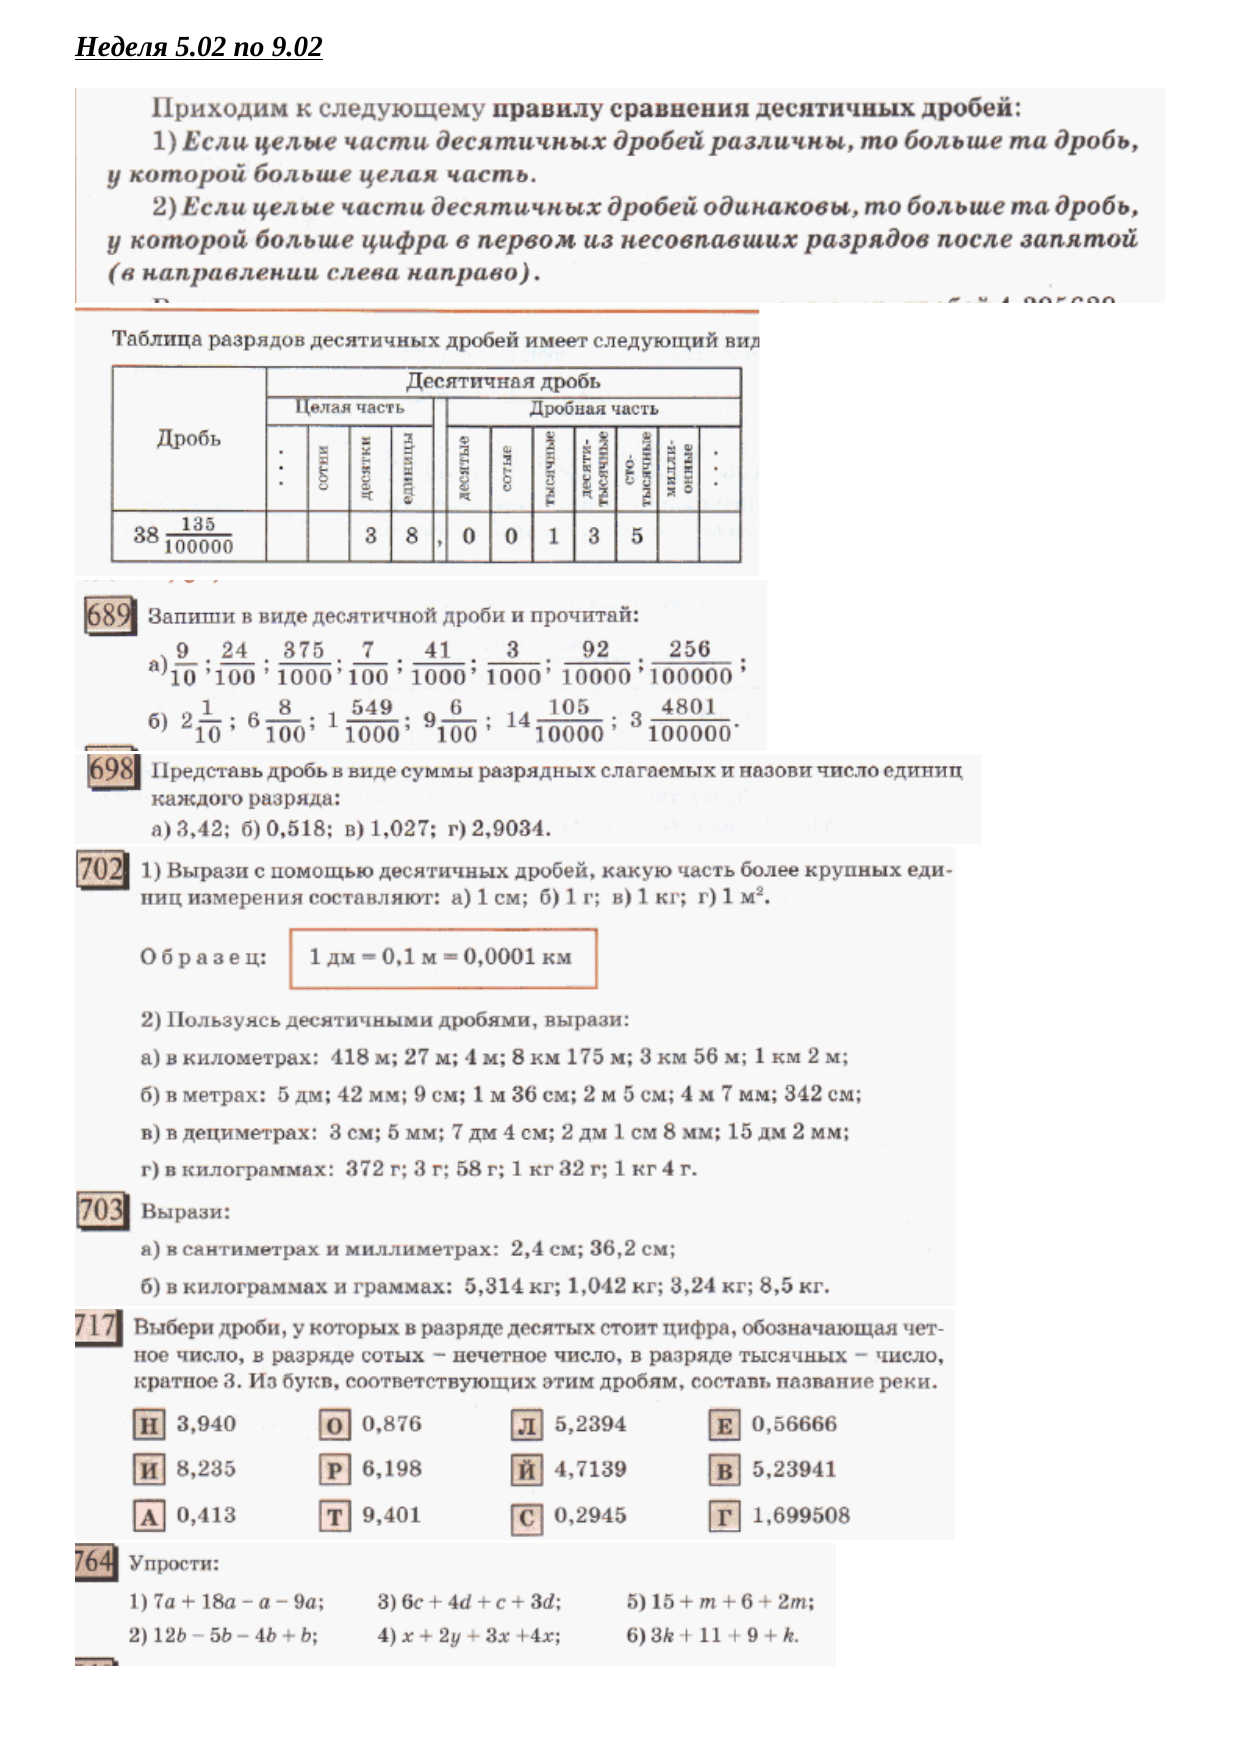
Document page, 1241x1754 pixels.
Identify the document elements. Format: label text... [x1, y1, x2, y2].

picture [75, 1309, 955, 1540]
picture [75, 580, 768, 751]
picture [75, 88, 1166, 303]
picture [75, 307, 760, 576]
picture [75, 1543, 836, 1666]
picture [75, 847, 957, 1306]
picture [75, 754, 982, 844]
text Неделя 5.02 по 9.02 [75, 29, 1165, 63]
